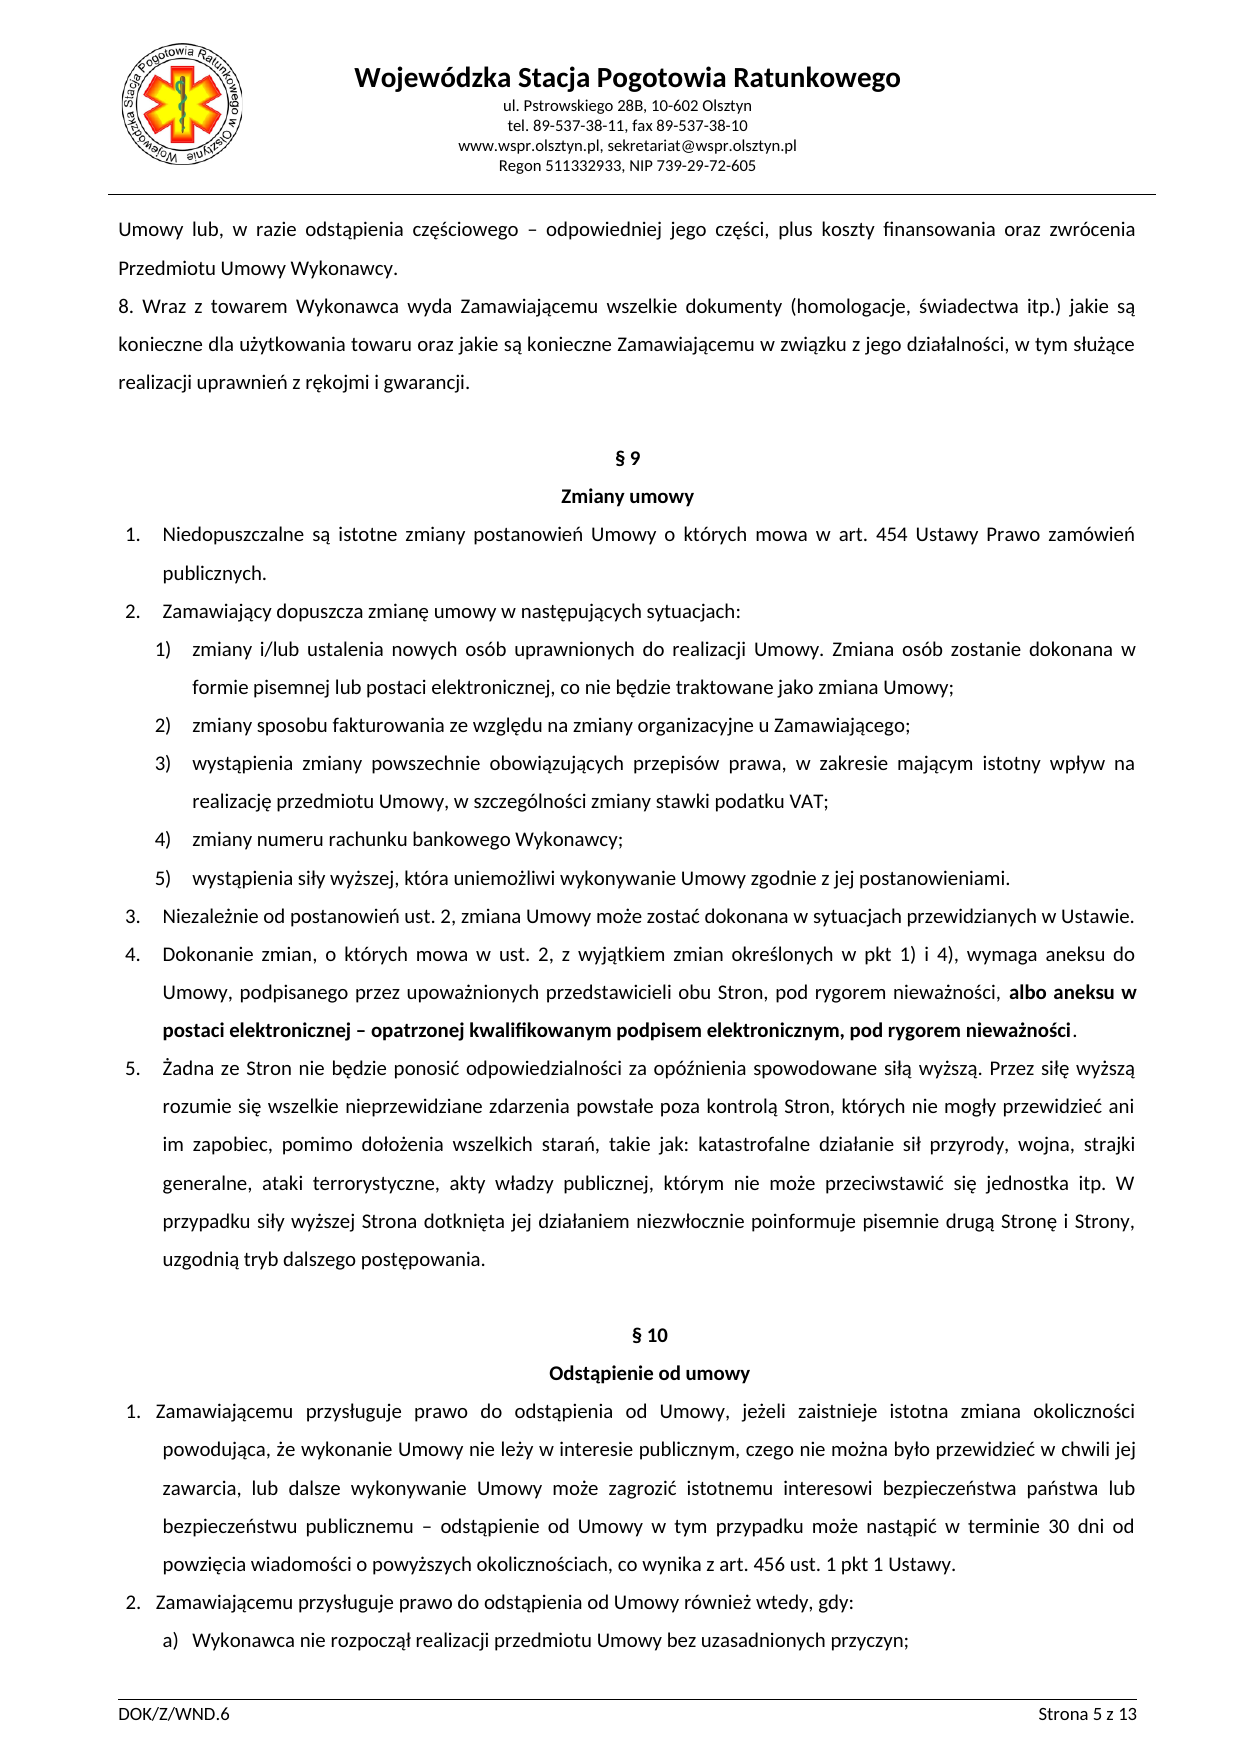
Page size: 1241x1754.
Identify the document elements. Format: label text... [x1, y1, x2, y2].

list zmiany numeru rachunku bankowego Wykonawcy; [154, 827, 1137, 852]
text 8. Wraz z towarem Wykonawca wyda Zamawiającemu wszelkie dokumenty (homologacje, świadectwa itp.) jakie są konieczne dla użytkowania towaru oraz jakie są konieczne Zamawiającemu w związku z jego działalności, w tym służące realizacji uprawnień z rękojmi i gwarancji. [118, 293, 1137, 394]
list Zamawiającemu przysługuje prawo do odstąpienia od Umowy, jeżeli zaistnieje istotna zmiana okoliczności powodująca, że wykonanie Umowy nie leży w interesie publicznym, czego nie można było przewidzieć w chwili jej zawarcia, lub dalsze wykonywanie Umowy może zagrozić istotnemu interesowi bezpieczeństwa państwa lub bezpieczeństwu publicznemu – odstąpienie od Umowy w tym przypadku może nastąpić w terminie 30 dni od powzięcia wiadomości o powyższych okolicznościach, co wynika z art. 456 ust. 1 pkt 1 Ustawy. [125, 1398, 1137, 1576]
list Zamawiającemu przysługuje prawo do odstąpienia od Umowy również wtedy, gdy: [125, 1589, 1137, 1614]
list Niedopuszczalne są istotne zmiany postanowień Umowy o których mowa w art. 454 Ustawy Prawo zamówień publicznych. [125, 522, 1137, 585]
list Niezależnie od postanowień ust. 2, zmiana Umowy może zostać dokonana w sytuacjach przewidzianych w Ustawie. [125, 903, 1137, 928]
text Odstąpienie od umowy [162, 1360, 1137, 1386]
list zmiany i/lub ustalenia nowych osób uprawnionych do realizacji Umowy. Zmiana osób zostanie dokonana w formie pisemnej lub postaci elektronicznej, co nie będzie traktowane jako zmiana Umowy; [154, 636, 1137, 699]
picture [121, 43, 243, 165]
text Zmiany umowy [118, 483, 1137, 509]
list Zamawiający dopuszcza zmianę umowy w następujących sytuacjach: [125, 598, 1137, 623]
text § 10 [162, 1322, 1137, 1348]
list Wykonawca nie rozpoczął realizacji przedmiotu Umowy bez uzasadnionych przyczyn; [162, 1627, 1137, 1653]
text § 9 [118, 445, 1137, 471]
list Żadna ze Stron nie będzie ponosić odpowiedzialności za opóźnienia spowodowane siłą wyższą. Przez siłę wyższą rozumie się wszelkie nieprzewidziane zdarzenia powstałe poza kontrolą Stron, których nie mogły przewidzieć ani im zapobiec, pomimo dołożenia wszelkich starań, takie jak: katastrofalne działanie sił przyrody, wojna, strajki generalne, ataki terrorystyczne, akty władzy publicznej, którym nie może przeciwstawić się jednostka itp. W przypadku siły wyższej Strona dotknięta jej działaniem niezwłocznie poinformuje pisemnie drugą Stronę i Strony, uzgodnią tryb dalszego postępowania. [125, 1055, 1137, 1271]
list Dokonanie zmian, o których mowa w ust. 2, z wyjątkiem zmian określonych w pkt 1) i 4), wymaga aneksu do Umowy, podpisanego przez upoważnionych przedstawicieli obu Stron, pod rygorem nieważności, albo aneksu w postaci elektronicznej – opatrzonej kwalifikowanym podpisem elektronicznym, pod rygorem nieważności. [125, 941, 1137, 1043]
list zmiany sposobu fakturowania ze względu na zmiany organizacyjne u Zamawiającego; [154, 712, 1137, 738]
list wystąpienia siły wyższej, która uniemożliwi wykonywanie Umowy zgodnie z jej postanowieniami. [154, 865, 1137, 890]
list wystąpienia zmiany powszechnie obowiązujących przepisów prawa, w zakresie mającym istotny wpływ na realizację przedmiotu Umowy, w szczególności zmiany stawki podatku VAT; [154, 750, 1137, 814]
